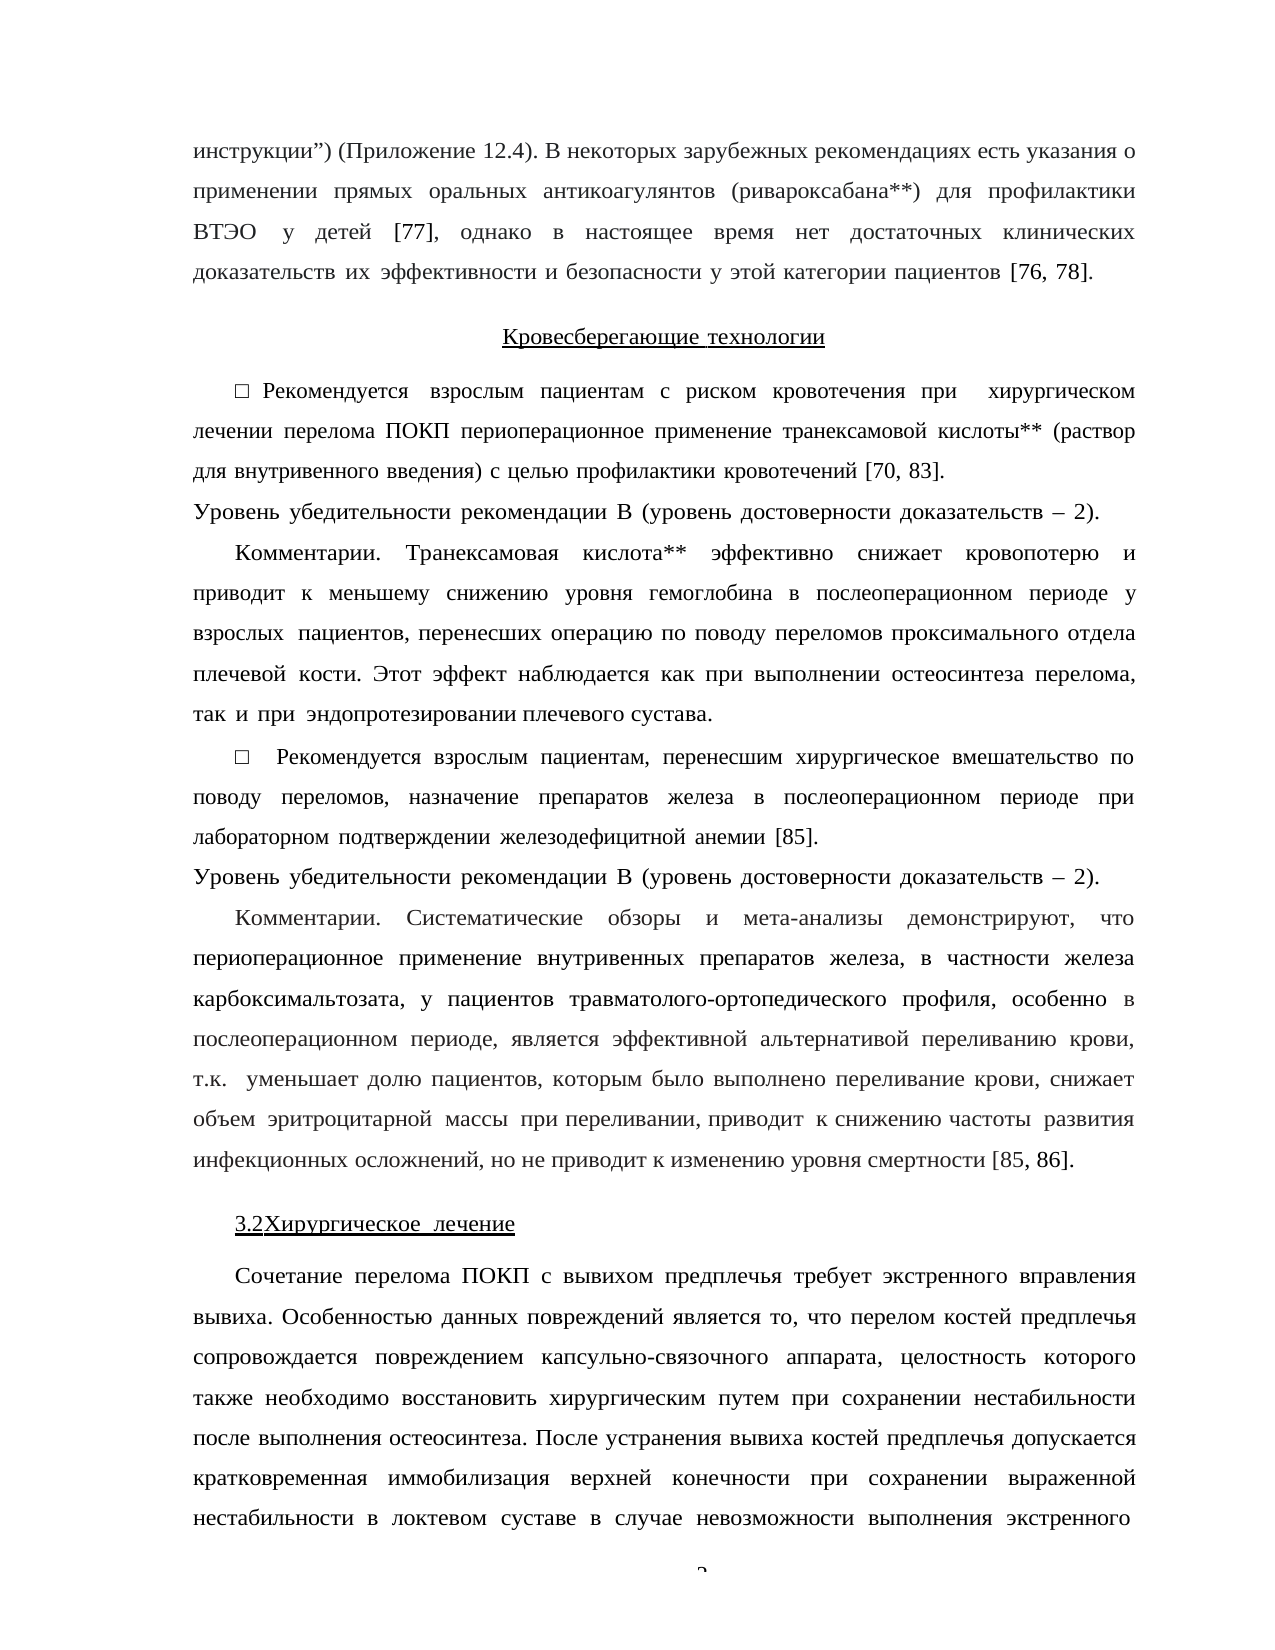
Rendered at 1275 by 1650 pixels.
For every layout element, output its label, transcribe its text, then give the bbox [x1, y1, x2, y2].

list Рекомендуется взрослым пациентам с риском кровотечения при хирургическом лечении перелома ПОКП периоперационное применение транексамовой кислоты** (раствор для внутривенного введения) с целью профилактики кровотечений [70, 83]. [193, 377, 1136, 484]
text Уровень убедительности рекомендации В (уровень достоверности доказательств – 2). [193, 863, 1148, 890]
list Рекомендуется взрослым пациентам, перенесшим хирургическое вмешательство по поводу переломов, назначение препаратов железа в послеоперационном периоде при лабораторном подтверждении железодефицитной анемии [85]. [193, 743, 1134, 849]
text Комментарии. Систематические обзоры и мета-анализы демонстрируют, что периоперационное применение внутривенных препаратов железа, в частности железа карбоксимальтозата, у пациентов травматолого-ортопедического профиля, особенно в послеоперационном периоде, является эффективной альтернативой переливанию крови, т.к. уменьшает долю пациентов, которым было выполнено переливание крови, снижает объем эритроцитарной массы при переливании, приводит к снижению частоты развития инфекционных осложнений, но не приводит к изменению уровня смертности [85, 86]. [193, 904, 1135, 1172]
text Комментарии. Транексамовая кислота** эффективно снижает кровопотерю и приводит к меньшему снижению уровня гемоглобина в послеоперационном периоде у взрослых пациентов, перенесших операцию по поводу переломов проксимального отдела плечевой кости. Этот эффект наблюдается как при выполнении остеосинтеза перелома, так и при эндопротезировании плечевого сустава. [193, 539, 1136, 726]
text Кровесберегающие технологии [502, 323, 1148, 349]
text Сочетание перелома ПОКП с вывихом предплечья требует экстренного вправления вывиха. Особенностью данных повреждений является то, что перелом костей предплечья сопровождается повреждением капсульно-связочного аппарата, целостность которого также необходимо восстановить хирургическим путем при сохранении нестабильности после выполнения остеосинтеза. После устранения вывиха костей предплечья допускается кратковременная иммобилизация верхней конечности при сохранении выраженной нестабильности в локтевом суставе в случае невозможности выполнения экстренного [193, 1263, 1136, 1531]
list Хирургическое лечение [234, 1210, 1148, 1237]
text Уровень убедительности рекомендации В (уровень достоверности доказательств – 2). [193, 498, 1148, 525]
text инструкции”) (Приложение 12.4). В некоторых зарубежных рекомендациях есть указания о применении прямых оральных антикоагулянтов (ривароксабана**) для профилактики ВТЭО у детей [77], однако в настоящее время нет достаточных клинических доказательств их эффективности и безопасности у этой категории пациентов [76, 78]. [193, 137, 1136, 284]
